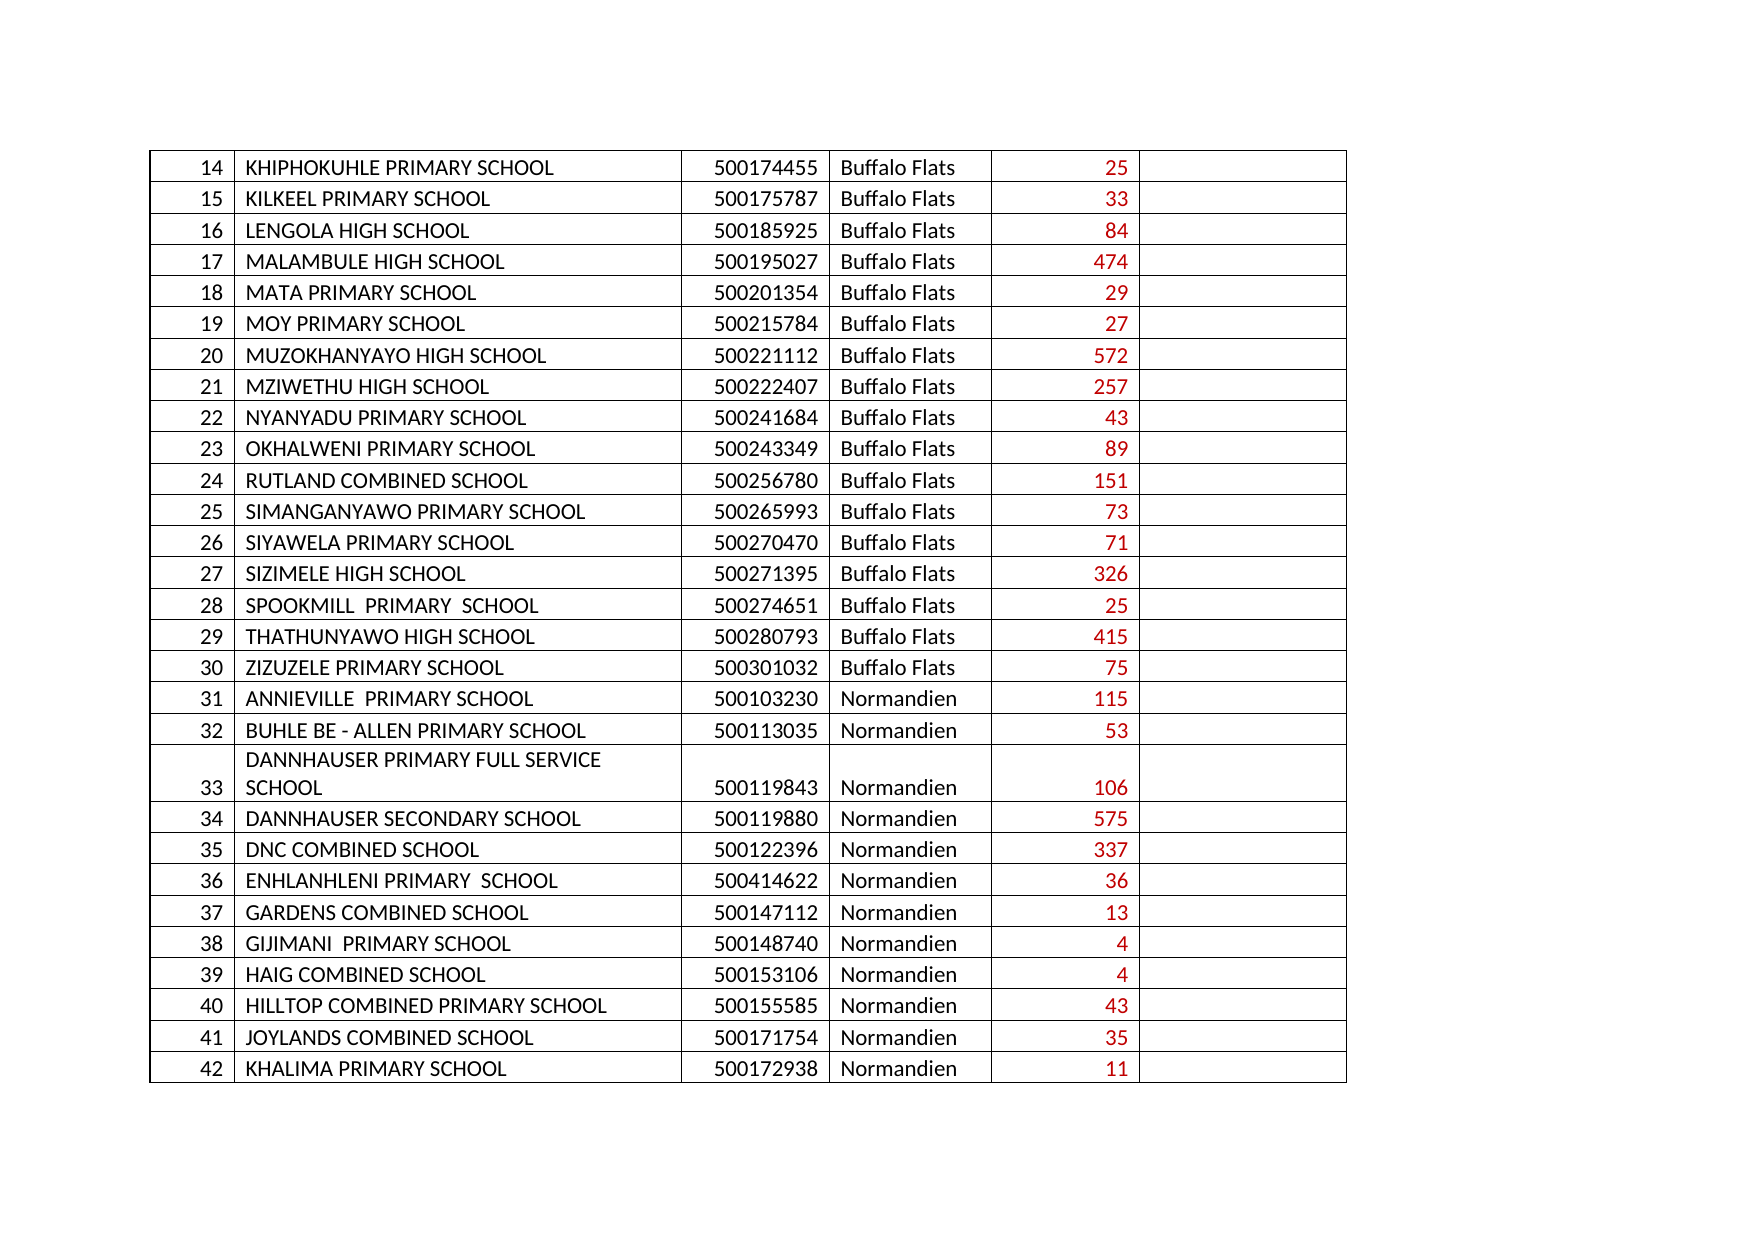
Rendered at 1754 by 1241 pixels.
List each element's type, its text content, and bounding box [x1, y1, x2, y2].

table_cell 89 [992, 432, 1139, 462]
table_cell 500243349 [682, 432, 829, 462]
table_cell Buffalo Flats [830, 620, 991, 650]
table_cell [1140, 432, 1346, 462]
table_cell Buffalo Flats [830, 182, 991, 212]
table_cell [1140, 864, 1346, 894]
table_cell [1140, 927, 1346, 957]
table_cell 43 [992, 401, 1139, 431]
table_cell [1140, 833, 1346, 863]
table_cell RUTLAND COMBINED SCHOOL [235, 464, 681, 494]
table_cell 29 [992, 276, 1139, 306]
table_cell [1140, 245, 1346, 275]
table_cell [1140, 958, 1346, 988]
table_cell [1140, 182, 1346, 212]
table_cell 14 [151, 151, 234, 181]
table_cell 33 [151, 745, 234, 801]
table_cell [1140, 802, 1346, 832]
table_cell 27 [992, 307, 1139, 337]
table_cell [1140, 1052, 1346, 1082]
table_cell 16 [151, 214, 234, 244]
table_cell 500172938 [682, 1052, 829, 1082]
table_cell 500175787 [682, 182, 829, 212]
table_cell [1140, 339, 1346, 369]
table_cell 257 [992, 370, 1139, 400]
table_cell 115 [992, 682, 1139, 712]
table_cell 39 [151, 958, 234, 988]
table_cell 500414622 [682, 864, 829, 894]
table_cell Normandien [830, 802, 991, 832]
table_cell Buffalo Flats [830, 307, 991, 337]
table_cell 25 [151, 495, 234, 525]
table_cell [1140, 151, 1346, 181]
table_cell Buffalo Flats [830, 557, 991, 587]
table_cell HAIG COMBINED SCHOOL [235, 958, 681, 988]
table_cell 17 [151, 245, 234, 275]
table_cell 27 [151, 557, 234, 587]
table_cell Normandien [830, 1052, 991, 1082]
table_cell 474 [992, 245, 1139, 275]
table_cell 75 [992, 651, 1139, 681]
table_cell 26 [151, 526, 234, 556]
table_cell 84 [992, 214, 1139, 244]
table_cell Normandien [830, 927, 991, 957]
table_cell SIYAWELA PRIMARY SCHOOL [235, 526, 681, 556]
table_cell [1140, 682, 1346, 712]
table_cell MOY PRIMARY SCHOOL [235, 307, 681, 337]
table_cell DANNHAUSER PRIMARY FULL SERVICE SCHOOL [235, 745, 681, 801]
table_cell 151 [992, 464, 1139, 494]
table_cell 4 [992, 958, 1139, 988]
table_cell [1140, 370, 1346, 400]
table_cell 500270470 [682, 526, 829, 556]
table_cell 500241684 [682, 401, 829, 431]
table_cell 35 [992, 1021, 1139, 1051]
table_cell [1140, 1021, 1346, 1051]
table_cell 106 [992, 745, 1139, 801]
table_cell 37 [151, 896, 234, 926]
table_cell 32 [151, 714, 234, 744]
table_cell 500174455 [682, 151, 829, 181]
table_cell Buffalo Flats [830, 151, 991, 181]
table_cell 500222407 [682, 370, 829, 400]
table_cell 500256780 [682, 464, 829, 494]
table_cell Buffalo Flats [830, 214, 991, 244]
table_cell Normandien [830, 896, 991, 926]
table_cell 500265993 [682, 495, 829, 525]
table_cell HILLTOP COMBINED PRIMARY SCHOOL [235, 989, 681, 1019]
table_cell 11 [992, 1052, 1139, 1082]
table_cell [1140, 557, 1346, 587]
table_cell Buffalo Flats [830, 339, 991, 369]
table_cell 25 [992, 151, 1139, 181]
table_cell 22 [151, 401, 234, 431]
table_cell MUZOKHANYAYO HIGH SCHOOL [235, 339, 681, 369]
table_cell [1140, 989, 1346, 1019]
table_cell [1140, 401, 1346, 431]
table_cell 24 [151, 464, 234, 494]
table_cell [1140, 620, 1346, 650]
table_cell [1140, 896, 1346, 926]
table_cell Buffalo Flats [830, 464, 991, 494]
table_cell ENHLANHLENI PRIMARY SCHOOL [235, 864, 681, 894]
table_cell 500148740 [682, 927, 829, 957]
table_cell 28 [151, 589, 234, 619]
table_cell 33 [992, 182, 1139, 212]
table_cell Buffalo Flats [830, 651, 991, 681]
table_cell [1140, 307, 1346, 337]
table_cell Normandien [830, 745, 991, 801]
table_cell MATA PRIMARY SCHOOL [235, 276, 681, 306]
table_cell Buffalo Flats [830, 276, 991, 306]
table_cell 415 [992, 620, 1139, 650]
table_cell 29 [151, 620, 234, 650]
table_cell [1140, 745, 1346, 801]
table_cell 500185925 [682, 214, 829, 244]
table_cell 13 [992, 896, 1139, 926]
table_cell BUHLE BE - ALLEN PRIMARY SCHOOL [235, 714, 681, 744]
table_cell 500171754 [682, 1021, 829, 1051]
table_cell 23 [151, 432, 234, 462]
table_cell 41 [151, 1021, 234, 1051]
table_cell 36 [992, 864, 1139, 894]
table_cell 21 [151, 370, 234, 400]
table_cell SIMANGANYAWO PRIMARY SCHOOL [235, 495, 681, 525]
table_cell Buffalo Flats [830, 370, 991, 400]
table_cell SPOOKMILL PRIMARY SCHOOL [235, 589, 681, 619]
table_cell 500195027 [682, 245, 829, 275]
table_cell 500280793 [682, 620, 829, 650]
table_cell Buffalo Flats [830, 495, 991, 525]
table_cell ANNIEVILLE PRIMARY SCHOOL [235, 682, 681, 712]
table_cell KHIPHOKUHLE PRIMARY SCHOOL [235, 151, 681, 181]
table_cell 500271395 [682, 557, 829, 587]
table_cell 500103230 [682, 682, 829, 712]
table_cell 20 [151, 339, 234, 369]
table_cell 500221112 [682, 339, 829, 369]
table_cell KILKEEL PRIMARY SCHOOL [235, 182, 681, 212]
table_cell 500122396 [682, 833, 829, 863]
table_cell Normandien [830, 682, 991, 712]
table_cell 500215784 [682, 307, 829, 337]
table_cell 34 [151, 802, 234, 832]
table_cell Buffalo Flats [830, 245, 991, 275]
table_cell 40 [151, 989, 234, 1019]
table_cell Normandien [830, 833, 991, 863]
table_cell MZIWETHU HIGH SCHOOL [235, 370, 681, 400]
table_cell 500119880 [682, 802, 829, 832]
table_cell 19 [151, 307, 234, 337]
table_cell [1140, 714, 1346, 744]
table_cell 73 [992, 495, 1139, 525]
table_cell 500201354 [682, 276, 829, 306]
table_cell 500119843 [682, 745, 829, 801]
table_cell 53 [992, 714, 1139, 744]
table_cell 18 [151, 276, 234, 306]
table_cell 500113035 [682, 714, 829, 744]
table_cell SIZIMELE HIGH SCHOOL [235, 557, 681, 587]
table_cell 42 [151, 1052, 234, 1082]
table_cell LENGOLA HIGH SCHOOL [235, 214, 681, 244]
table_cell JOYLANDS COMBINED SCHOOL [235, 1021, 681, 1051]
table_cell Normandien [830, 989, 991, 1019]
table_cell 337 [992, 833, 1139, 863]
table_cell 30 [151, 651, 234, 681]
table_cell 36 [151, 864, 234, 894]
table_cell 572 [992, 339, 1139, 369]
table_cell [1140, 651, 1346, 681]
table_cell Buffalo Flats [830, 432, 991, 462]
table_cell Buffalo Flats [830, 401, 991, 431]
table_cell ZIZUZELE PRIMARY SCHOOL [235, 651, 681, 681]
table_cell Normandien [830, 714, 991, 744]
table_cell [1140, 589, 1346, 619]
table_cell 500301032 [682, 651, 829, 681]
table_cell OKHALWENI PRIMARY SCHOOL [235, 432, 681, 462]
table_cell Normandien [830, 1021, 991, 1051]
table_cell DANNHAUSER SECONDARY SCHOOL [235, 802, 681, 832]
table_cell 4 [992, 927, 1139, 957]
table_cell 15 [151, 182, 234, 212]
table_cell GIJIMANI PRIMARY SCHOOL [235, 927, 681, 957]
table_cell DNC COMBINED SCHOOL [235, 833, 681, 863]
table_cell 500155585 [682, 989, 829, 1019]
table_cell 38 [151, 927, 234, 957]
table_cell Normandien [830, 864, 991, 894]
table_cell Buffalo Flats [830, 589, 991, 619]
table_cell 25 [992, 589, 1139, 619]
table_cell Buffalo Flats [830, 526, 991, 556]
table_cell KHALIMA PRIMARY SCHOOL [235, 1052, 681, 1082]
table_cell [1140, 214, 1346, 244]
table_cell Normandien [830, 958, 991, 988]
table_cell 500274651 [682, 589, 829, 619]
table_cell [1140, 495, 1346, 525]
table_cell 71 [992, 526, 1139, 556]
table_cell [1140, 464, 1346, 494]
table_cell MALAMBULE HIGH SCHOOL [235, 245, 681, 275]
table_cell [1140, 526, 1346, 556]
table_cell 326 [992, 557, 1139, 587]
table_cell GARDENS COMBINED SCHOOL [235, 896, 681, 926]
table_cell 575 [992, 802, 1139, 832]
table_cell 500147112 [682, 896, 829, 926]
table_cell 43 [992, 989, 1139, 1019]
table_cell 31 [151, 682, 234, 712]
table_cell NYANYADU PRIMARY SCHOOL [235, 401, 681, 431]
table_cell 500153106 [682, 958, 829, 988]
table_cell [1140, 276, 1346, 306]
table_cell THATHUNYAWO HIGH SCHOOL [235, 620, 681, 650]
table_cell 35 [151, 833, 234, 863]
